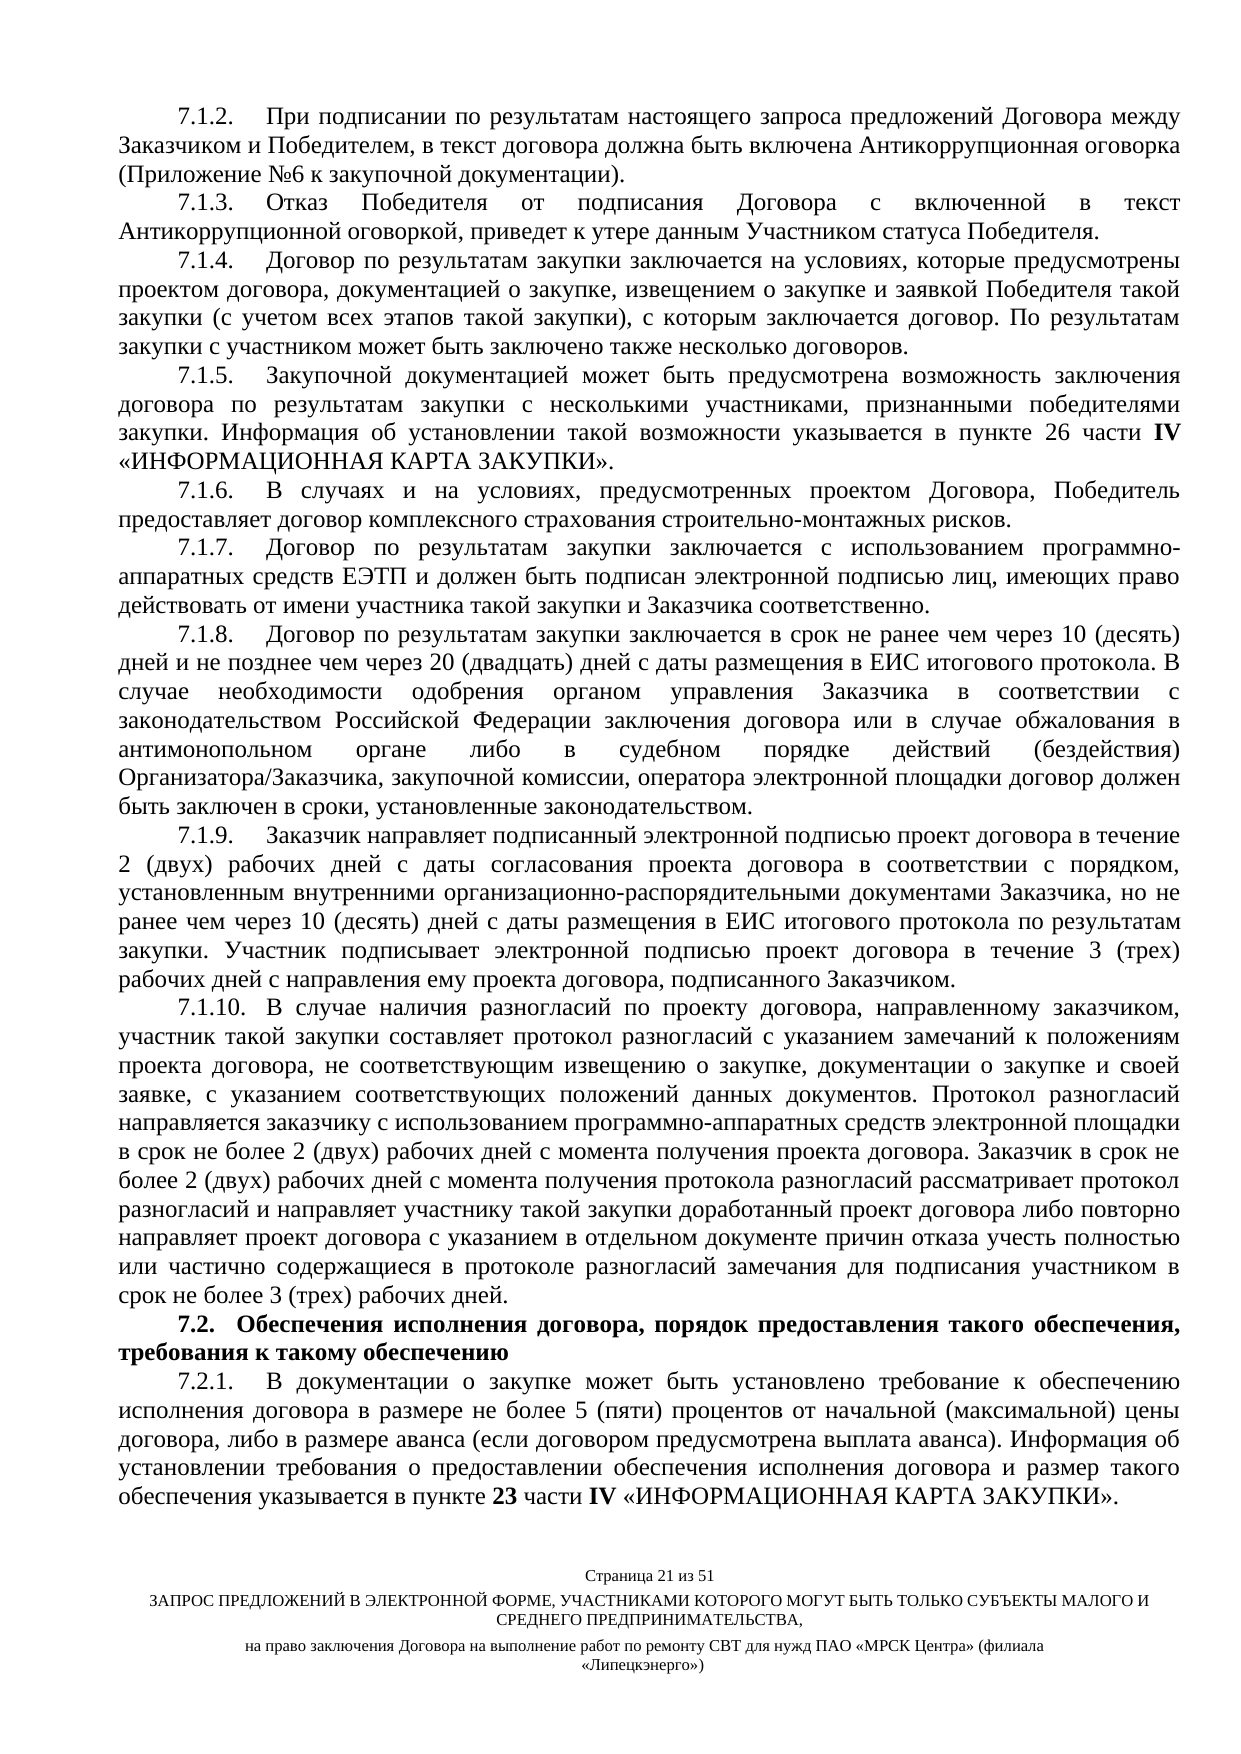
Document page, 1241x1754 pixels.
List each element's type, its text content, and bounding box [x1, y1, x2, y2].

subtitle В случаях и на условиях, предусмотренных проектом Договора, Победитель предоставляет договор комплексного страхования строительно-монтажных рисков. [118, 475, 1181, 532]
subtitle Договор по результатам закупки заключается в срок не ранее чем через 10 (десять) дней и не позднее чем через 20 (двадцать) дней с даты размещения в ЕИС итогового протокола. В случае необходимости одобрения органом управления Заказчика в соответствии с законодательством Российской Федерации заключения договора или в случае обжалования в антимонопольном органе либо в судебном порядке действий (бездействия) Организатора/Заказчика, закупочной комиссии, оператора электронной площадки договор должен быть заключен в сроки, установленные законодательством. [118, 619, 1181, 820]
subtitle Договор по результатам закупки заключается с использованием программно-аппаратных средств ЕЭТП и должен быть подписан электронной подписью лиц, имеющих право действовать от имени участника такой закупки и Заказчика соответственно. [118, 532, 1181, 619]
subtitle Закупочной документацией может быть предусмотрена возможность заключения договора по результатам закупки с несколькими участниками, признанными победителями закупки. Информация об установлении такой возможности указывается в пункте 26 части IV «ИНФОРМАЦИОННАЯ КАРТА ЗАКУПКИ». [118, 360, 1181, 475]
subtitle Обеспечения исполнения договора, порядок предоставления такого обеспечения, требования к такому обеспечению [118, 1309, 1181, 1366]
subtitle Договор по результатам закупки заключается на условиях, которые предусмотрены проектом договора, документацией о закупке, извещением о закупке и заявкой Победителя такой закупки (с учетом всех этапов такой закупки), с которым заключается договор. По результатам закупки с участником может быть заключено также несколько договоров. [118, 245, 1181, 360]
subtitle При подписании по результатам настоящего запроса предложений Договора между Заказчиком и Победителем, в текст договора должна быть включена Антикоррупционная оговорка (Приложение №6 к закупочной документации). [118, 101, 1181, 187]
subtitle В документации о закупке может быть установлено требование к обеспечению исполнения договора в размере не более 5 (пяти) процентов от начальной (максимальной) цены договора, либо в размере аванса (если договором предусмотрена выплата аванса). Информация об установлении требования о предоставлении обеспечения исполнения договора и размер такого обеспечения указывается в пункте 23 части IV «ИНФОРМАЦИОННАЯ КАРТА ЗАКУПКИ». [118, 1366, 1181, 1510]
subtitle В случае наличия разногласий по проекту договора, направленному заказчиком, участник такой закупки составляет протокол разногласий с указанием замечаний к положениям проекта договора, не соответствующим извещению о закупке, документации о закупке и своей заявке, с указанием соответствующих положений данных документов. Протокол разногласий направляется заказчику с использованием программно-аппаратных средств электронной площадки в срок не более 2 (двух) рабочих дней с момента получения проекта договора. Заказчик в срок не более 2 (двух) рабочих дней с момента получения протокола разногласий рассматривает протокол разногласий и направляет участнику такой закупки доработанный проект договора либо повторно направляет проект договора с указанием в отдельном документе причин отказа учесть полностью или частично содержащиеся в протоколе разногласий замечания для подписания участником в срок не более 3 (трех) рабочих дней. [118, 992, 1181, 1309]
subtitle Заказчик направляет подписанный электронной подписью проект договора в течение 2 (двух) рабочих дней с даты согласования проекта договора в соответствии с порядком, установленным внутренними организационно-распорядительными документами Заказчика, но не ранее чем через 10 (десять) дней с даты размещения в ЕИС итогового протокола по результатам закупки. Участник подписывает электронной подписью проект договора в течение 3 (трех) рабочих дней с направления ему проекта договора, подписанного Заказчиком. [118, 820, 1181, 992]
subtitle Отказ Победителя от подписания Договора с включенной в текст Антикоррупционной оговоркой, приведет к утере данным Участником статуса Победителя. [118, 187, 1181, 245]
